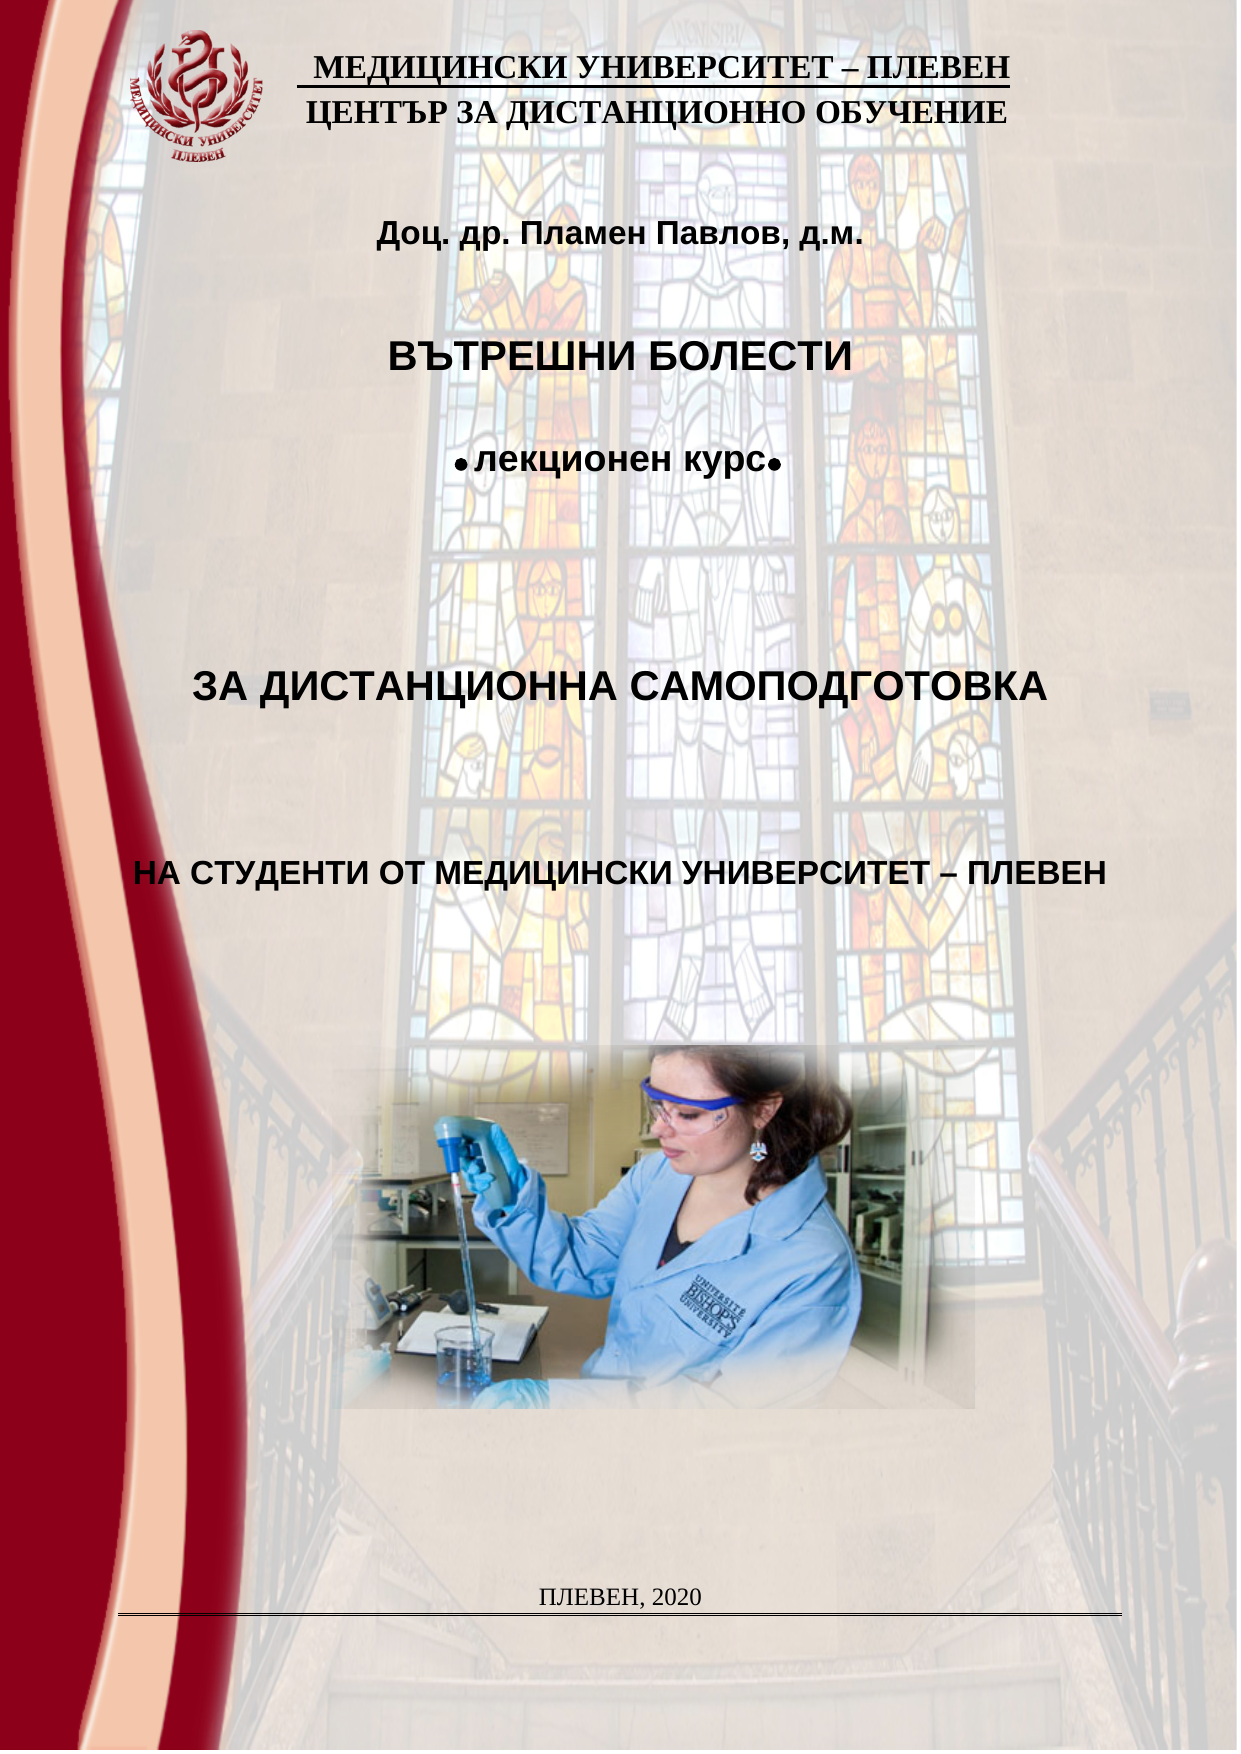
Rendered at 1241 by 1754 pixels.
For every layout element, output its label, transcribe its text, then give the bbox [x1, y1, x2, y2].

text ВЪТРЕШНИ БОЛЕСТИ [118, 331, 1122, 379]
text ЦЕНТЪР ЗА ДИСТАНЦИОННО ОБУЧЕНИЕ [118, 92, 1122, 131]
text лекционен курс [118, 437, 1122, 480]
text Доц. др. Пламен Павлов, д.м. [118, 213, 1122, 252]
text ЗА ДИСТАНЦИОННА САМОПОДГОТОВКА [118, 662, 1122, 710]
picture [0, 0, 1237, 1750]
text НА СТУДЕНТИ ОТ МЕДИЦИНСКИ УНИВЕРСИТЕТ – ПЛЕВЕН [118, 853, 1122, 892]
text ПЛЕВЕН, 2020 [118, 1582, 1122, 1613]
text МЕДИЦИНСКИ УНИВЕРСИТЕТ – ПЛЕВЕН [118, 48, 1122, 86]
